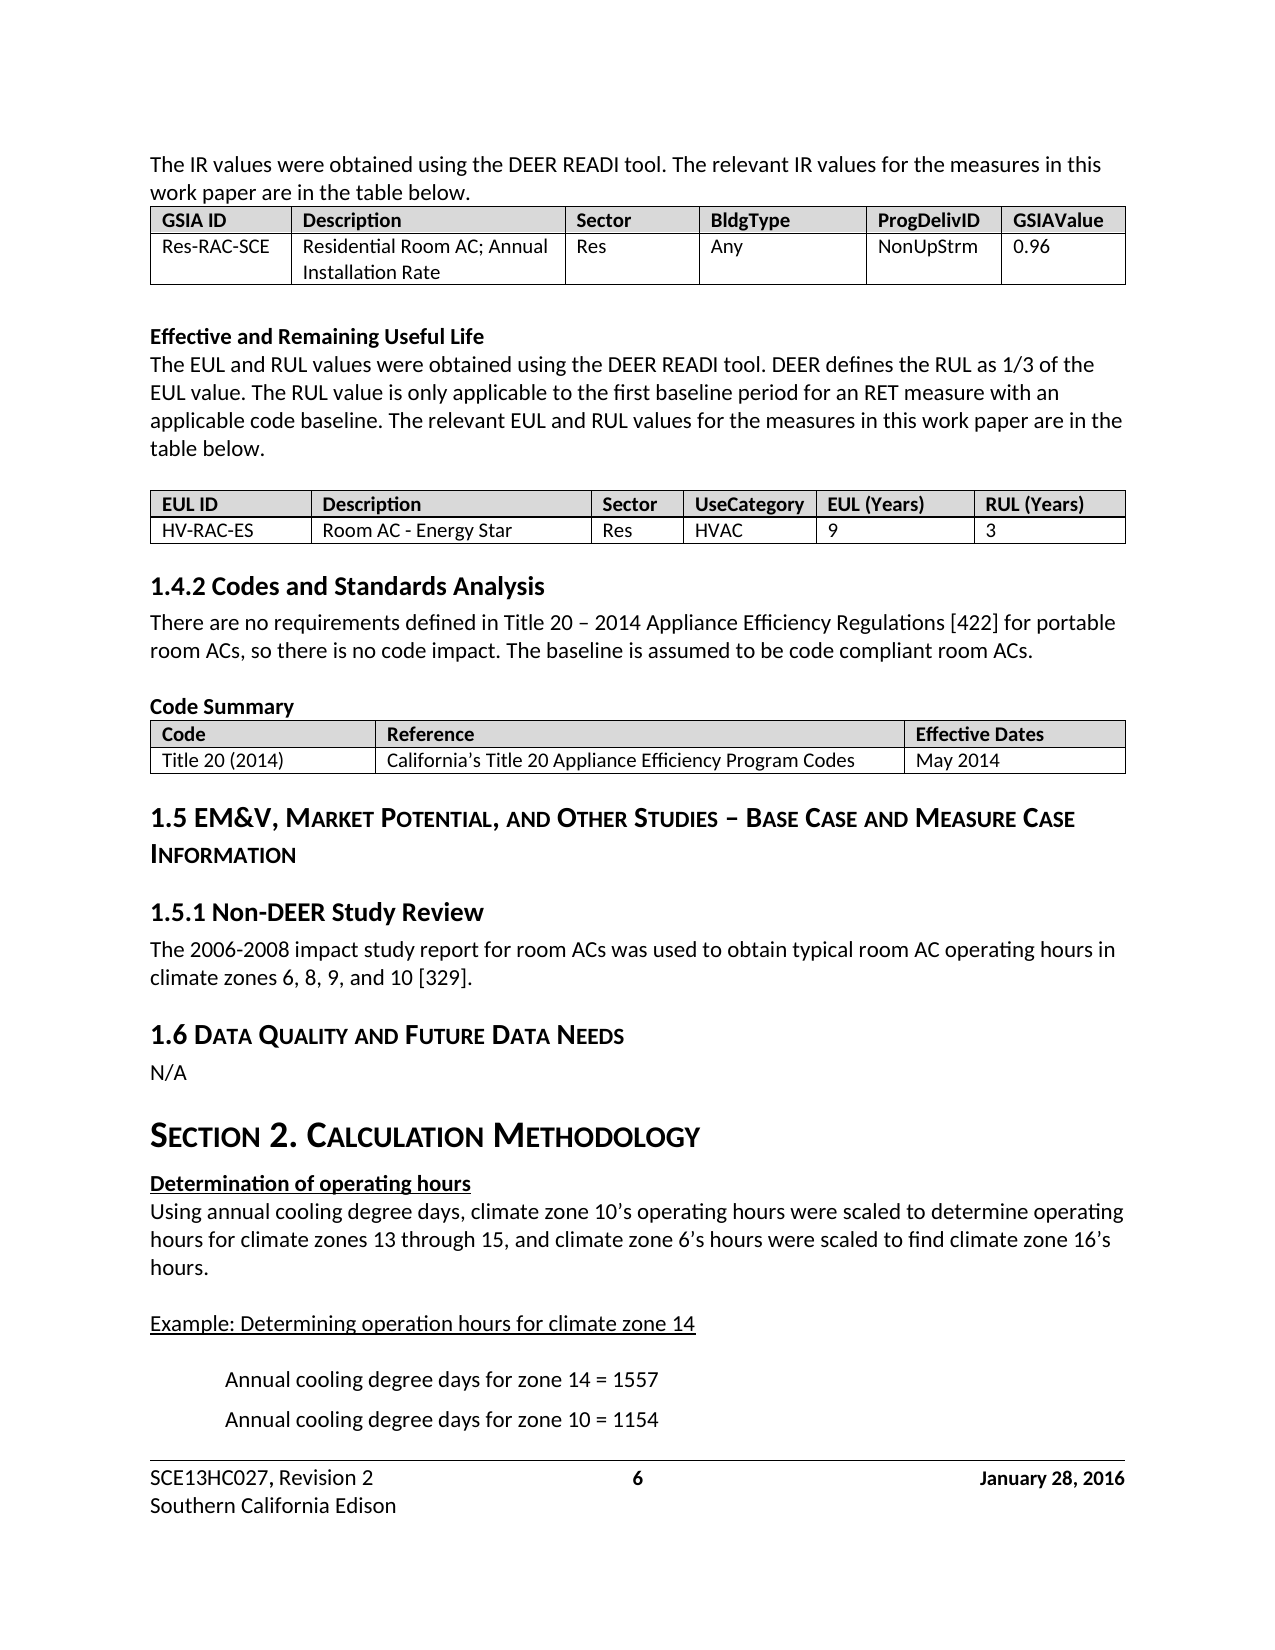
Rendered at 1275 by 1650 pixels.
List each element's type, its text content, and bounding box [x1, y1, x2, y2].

table_cell Res [592, 518, 683, 543]
table_header ProgDelivID [867, 207, 1001, 232]
table_cell Any [700, 234, 866, 284]
subtitle 1.6 Data Quality and Future Data Needs [150, 1016, 1125, 1051]
table_header Code [151, 721, 375, 747]
table_cell California’s Title 20 Appliance Efficiency Program Codes [376, 748, 904, 773]
table_header BldgType [700, 207, 866, 232]
table_cell 3 [975, 518, 1125, 543]
table_cell Res [566, 234, 699, 284]
table_header GSIA ID [151, 207, 291, 232]
table_header Effective Dates [905, 721, 1125, 747]
text Annual cooling degree days for zone 14 = 1557 [225, 1365, 1125, 1393]
table_cell Residential Room AC; Annual Installation Rate [292, 234, 565, 284]
table_cell HVAC [684, 518, 816, 543]
table_header GSIAValue [1002, 207, 1125, 232]
subtitle Section 2. Calculation Methodology [150, 1111, 1125, 1156]
text Example: Determining operation hours for climate zone 14 [150, 1309, 1125, 1365]
text The 2006-2008 impact study report for room ACs was used to obtain typical room AC operating hours in climate zones 6, 8, 9, and 10 [329]. [150, 935, 1125, 991]
table_header UseCategory [684, 491, 816, 516]
table_header Reference [376, 721, 904, 747]
table_cell HV-RAC-ES [151, 518, 311, 543]
subtitle 1.5.1 Non-DEER Study Review [150, 895, 1125, 928]
table_header Description [312, 491, 591, 516]
table_cell Room AC - Energy Star [312, 518, 591, 543]
subtitle 1.5 EM&V, Market Potential, and Other Studies – Base Case and Measure Case Information [150, 799, 1125, 870]
table_header Description [292, 207, 565, 232]
table_cell Title 20 (2014) [151, 748, 375, 773]
text The IR values were obtained using the DEER READI tool. The relevant IR values for the measures in this work paper are in the table below. [150, 150, 1125, 206]
text Effective and Remaining Useful Life [150, 322, 1125, 350]
text Using annual cooling degree days, climate zone 10’s operating hours were scaled to determine operating hours for climate zones 13 through 15, and climate zone 6’s hours were scaled to find climate zone 16’s hours. [150, 1197, 1125, 1281]
text The EUL and RUL values were obtained using the DEER READI tool. DEER defines the RUL as 1/3 of the EUL value. The RUL value is only applicable to the first baseline period for an RET measure with an applicable code baseline. The relevant EUL and RUL values for the measures in this work paper are in the table below. [150, 350, 1125, 462]
table_header Sector [592, 491, 683, 516]
table_header EUL ID [151, 491, 311, 516]
table_header RUL (Years) [975, 491, 1125, 516]
text Annual cooling degree days for zone 10 = 1154 [225, 1406, 1125, 1434]
table_header Sector [566, 207, 699, 232]
text N/A [150, 1058, 1125, 1086]
text Determination of operating hours [150, 1169, 1125, 1197]
table_cell Res-RAC-SCE [151, 234, 291, 284]
subtitle 1.4.2 Codes and Standards Analysis [150, 569, 1125, 602]
table_cell May 2014 [905, 748, 1125, 773]
table_header EUL (Years) [817, 491, 974, 516]
table_cell 0.96 [1002, 234, 1125, 284]
text There are no requirements defined in Title 20 – 2014 Appliance Efficiency Regulations [422] for portable room ACs, so there is no code impact. The baseline is assumed to be code compliant room ACs. [150, 608, 1125, 664]
table_cell NonUpStrm [867, 234, 1001, 284]
text Code Summary [150, 692, 1125, 720]
table_cell 9 [817, 518, 974, 543]
